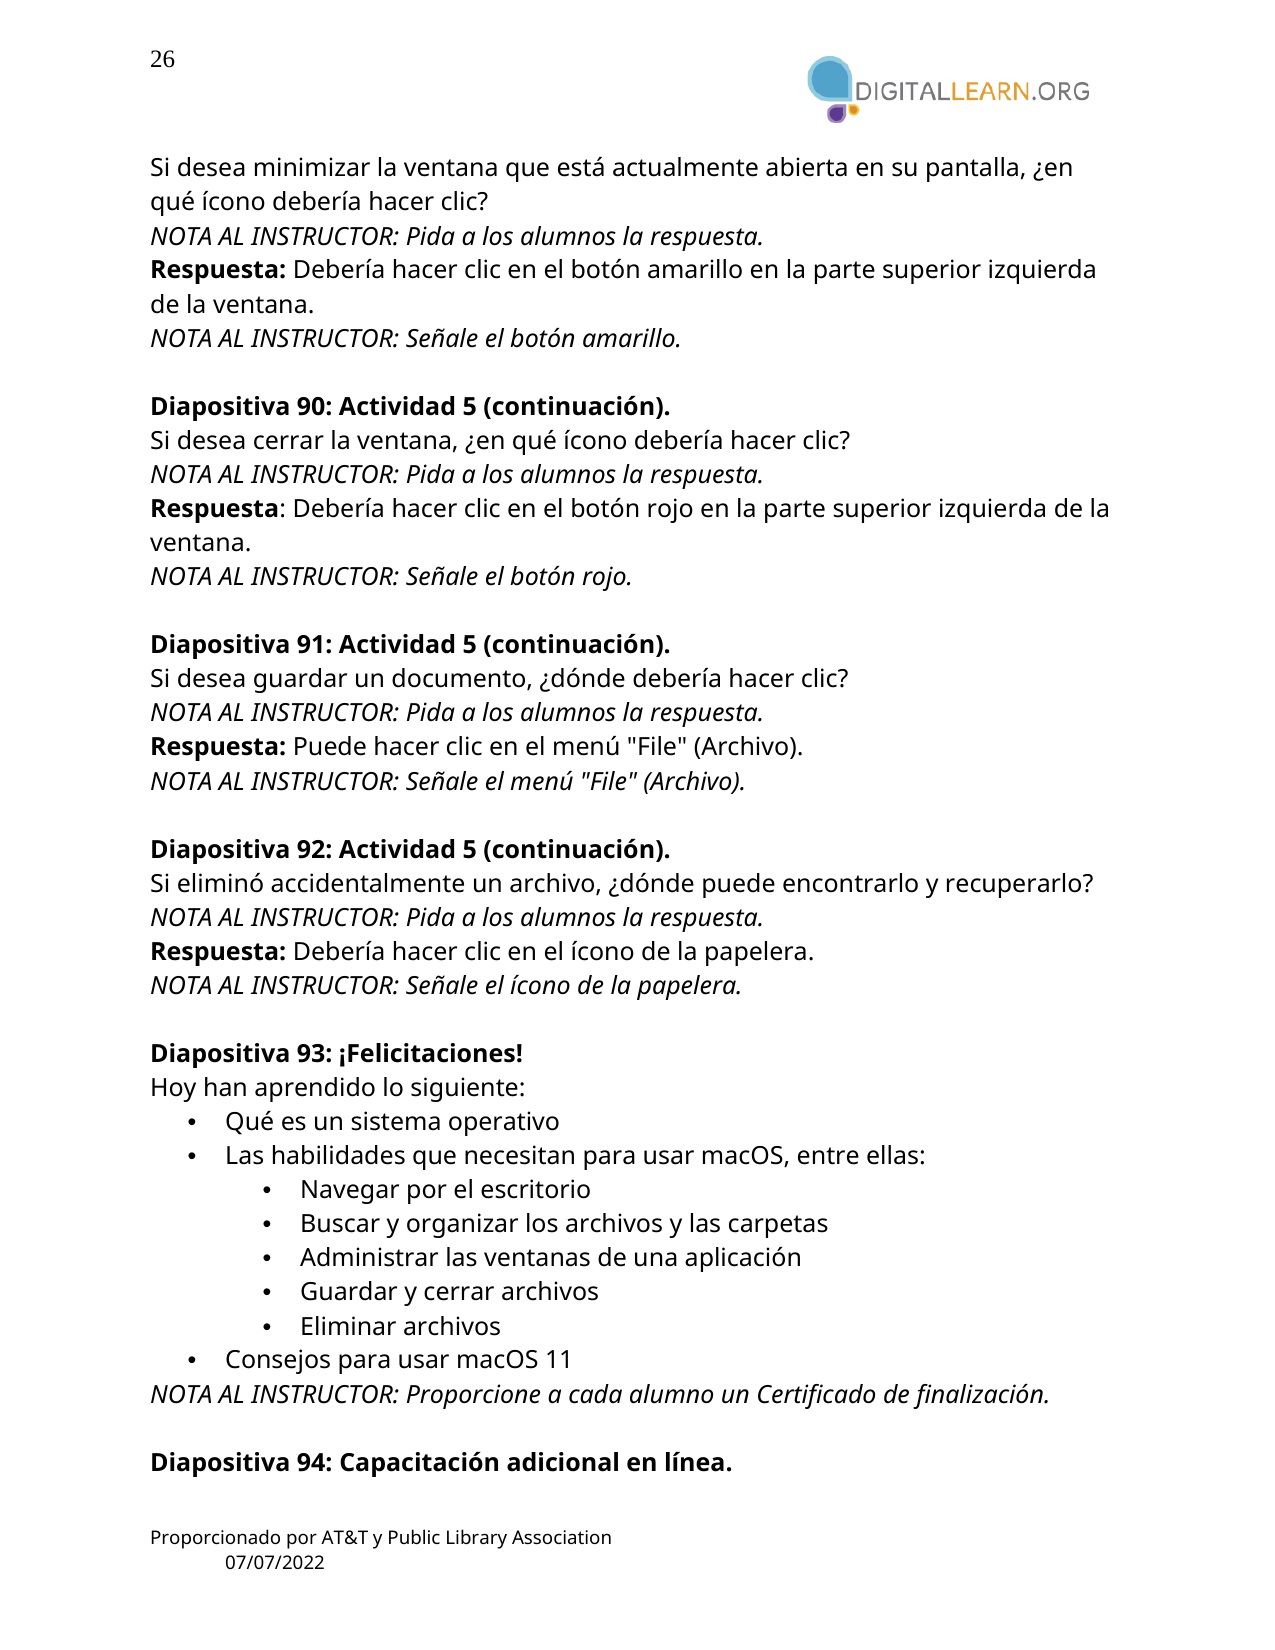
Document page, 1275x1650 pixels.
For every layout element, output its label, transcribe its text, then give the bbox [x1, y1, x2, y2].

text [150, 218, 1125, 252]
list Las habilidades que necesitan para usar macOS, entre ellas: [187, 1138, 1125, 1172]
text NOTA AL INSTRUCTOR: Señale el botón rojo. [150, 559, 1125, 593]
list Administrar las ventanas de una aplicación [262, 1240, 1125, 1274]
text NOTA AL INSTRUCTOR: Pida a los alumnos la respuesta. [150, 695, 1125, 729]
text NOTA AL INSTRUCTOR: Pida a los alumnos la respuesta. [150, 899, 1125, 933]
text Respuesta: Debería hacer clic en el botón amarillo en la parte superior izquierda de la ventana. [150, 252, 1125, 320]
text Diapositiva 91: Actividad 5 (continuación). [150, 627, 1125, 661]
text Respuesta: Puede hacer clic en el menú "File" (Archivo). [150, 729, 1125, 763]
list Consejos para usar macOS 11 [187, 1342, 1125, 1376]
text Diapositiva 90: Actividad 5 (continuación). [150, 388, 1125, 422]
list Guardar y cerrar archivos [262, 1274, 1125, 1308]
text Si eliminó accidentalmente un archivo, ¿dónde puede encontrarlo y recuperarlo? [150, 865, 1125, 899]
text Diapositiva 94: Capacitación adicional en línea. [150, 1444, 1125, 1478]
list Navegar por el escritorio [262, 1172, 1125, 1206]
text Hoy han aprendido lo siguiente: [150, 1070, 1125, 1104]
text NOTA AL INSTRUCTOR: Señale el ícono de la papelera. [150, 967, 1125, 1002]
text Respuesta: Debería hacer clic en el ícono de la papelera. [150, 933, 1125, 967]
list Qué es un sistema operativo [187, 1104, 1125, 1138]
text NOTA AL INSTRUCTOR: Señale el botón amarillo. [150, 320, 1125, 354]
text Diapositiva 92: Actividad 5 (continuación). [150, 831, 1125, 865]
text Si desea minimizar la ventana que está actualmente abierta en su pantalla, ¿en qué ícono debería hacer clic? [150, 150, 1125, 218]
text Respuesta: Debería hacer clic en el botón rojo en la parte superior izquierda de la ventana. [150, 491, 1125, 559]
list Eliminar archivos [262, 1308, 1125, 1342]
list Buscar y organizar los archivos y las carpetas [262, 1206, 1125, 1240]
text NOTA AL INSTRUCTOR: Señale el menú "File" (Archivo). [150, 763, 1125, 797]
text Si desea cerrar la ventana, ¿en qué ícono debería hacer clic? [150, 422, 1125, 457]
text Diapositiva 93: ¡Felicitaciones! [150, 1036, 1125, 1070]
text NOTA AL INSTRUCTOR: Pida a los alumnos la respuesta. [150, 457, 1125, 491]
text NOTA AL INSTRUCTOR: Proporcione a cada alumno un Certificado de finalización. [150, 1376, 1125, 1410]
picture [807, 56, 1089, 123]
text Si desea guardar un documento, ¿dónde debería hacer clic? [150, 661, 1125, 695]
